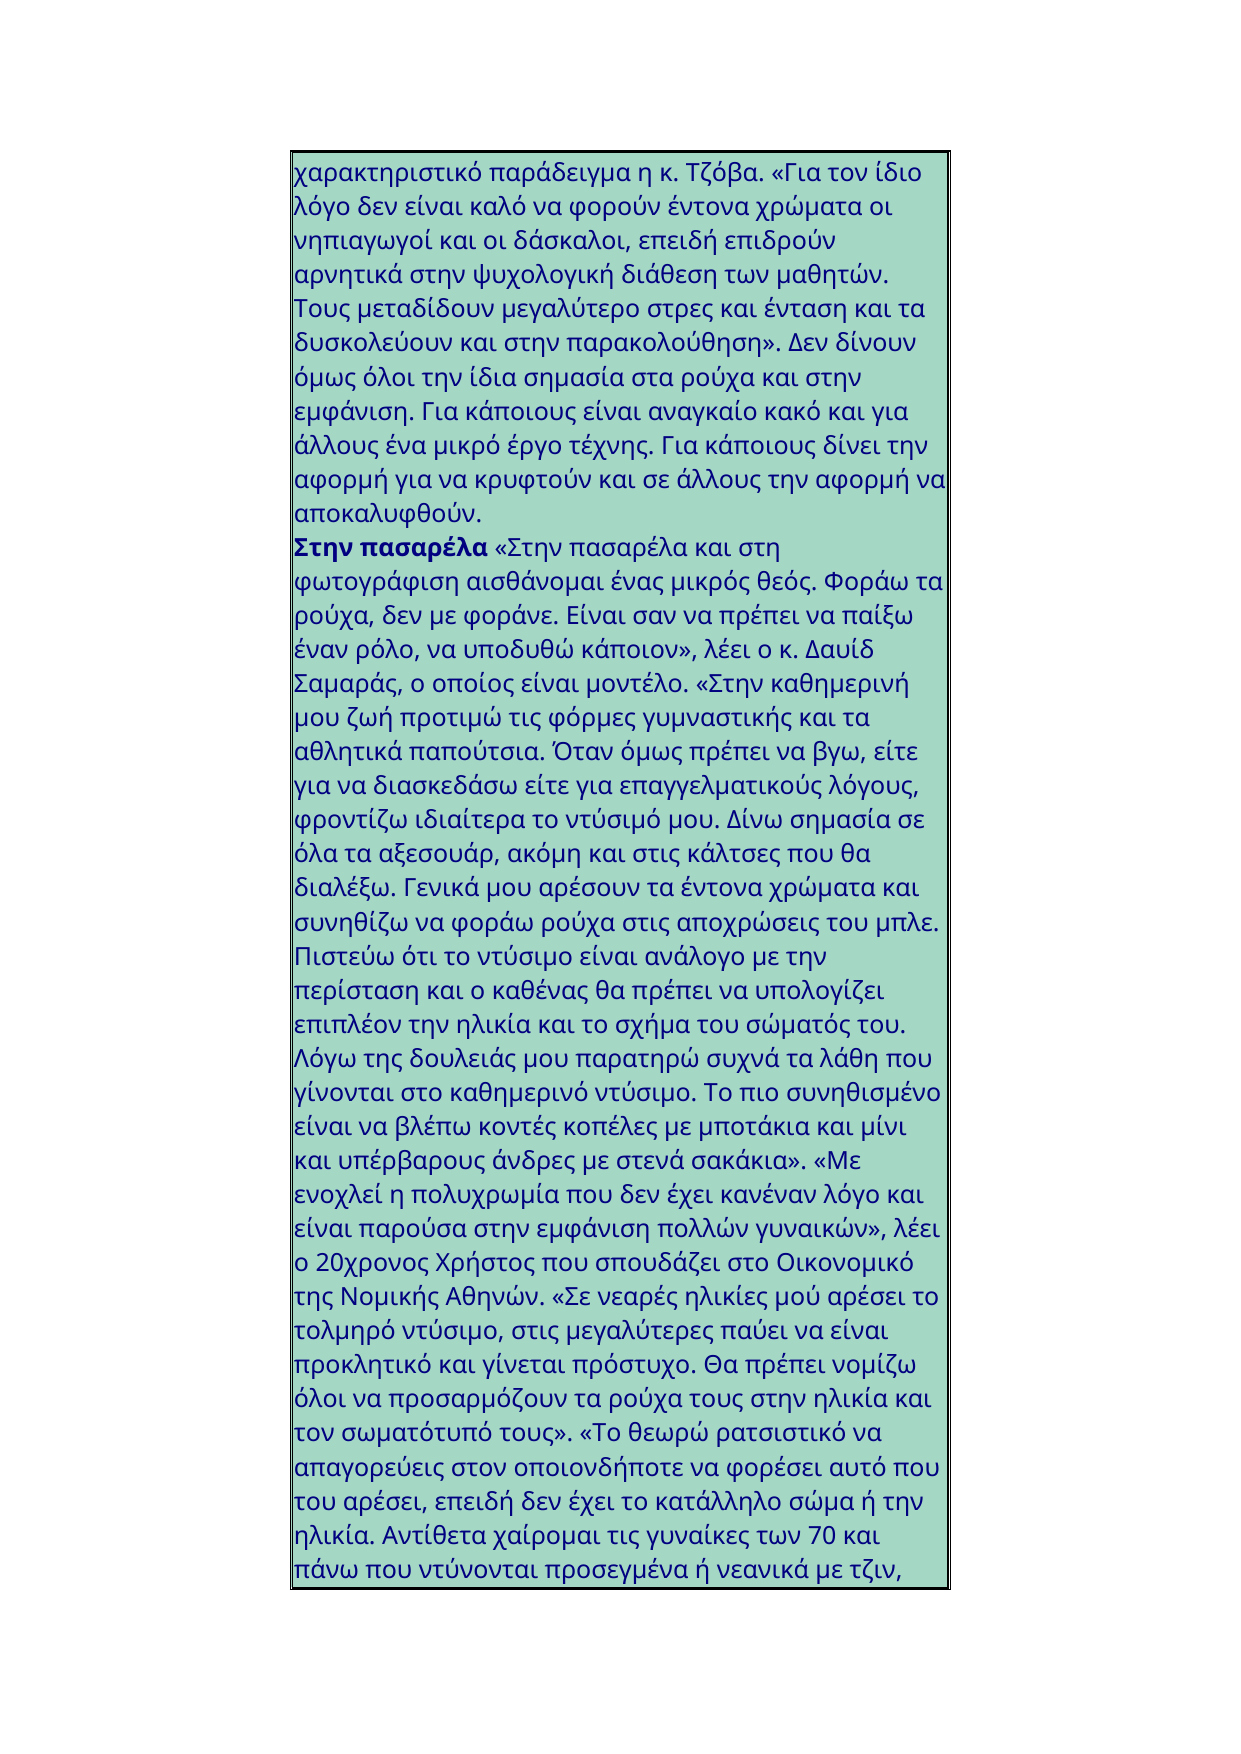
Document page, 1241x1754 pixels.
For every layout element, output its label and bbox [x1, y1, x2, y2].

table_header [293, 153, 947, 1587]
